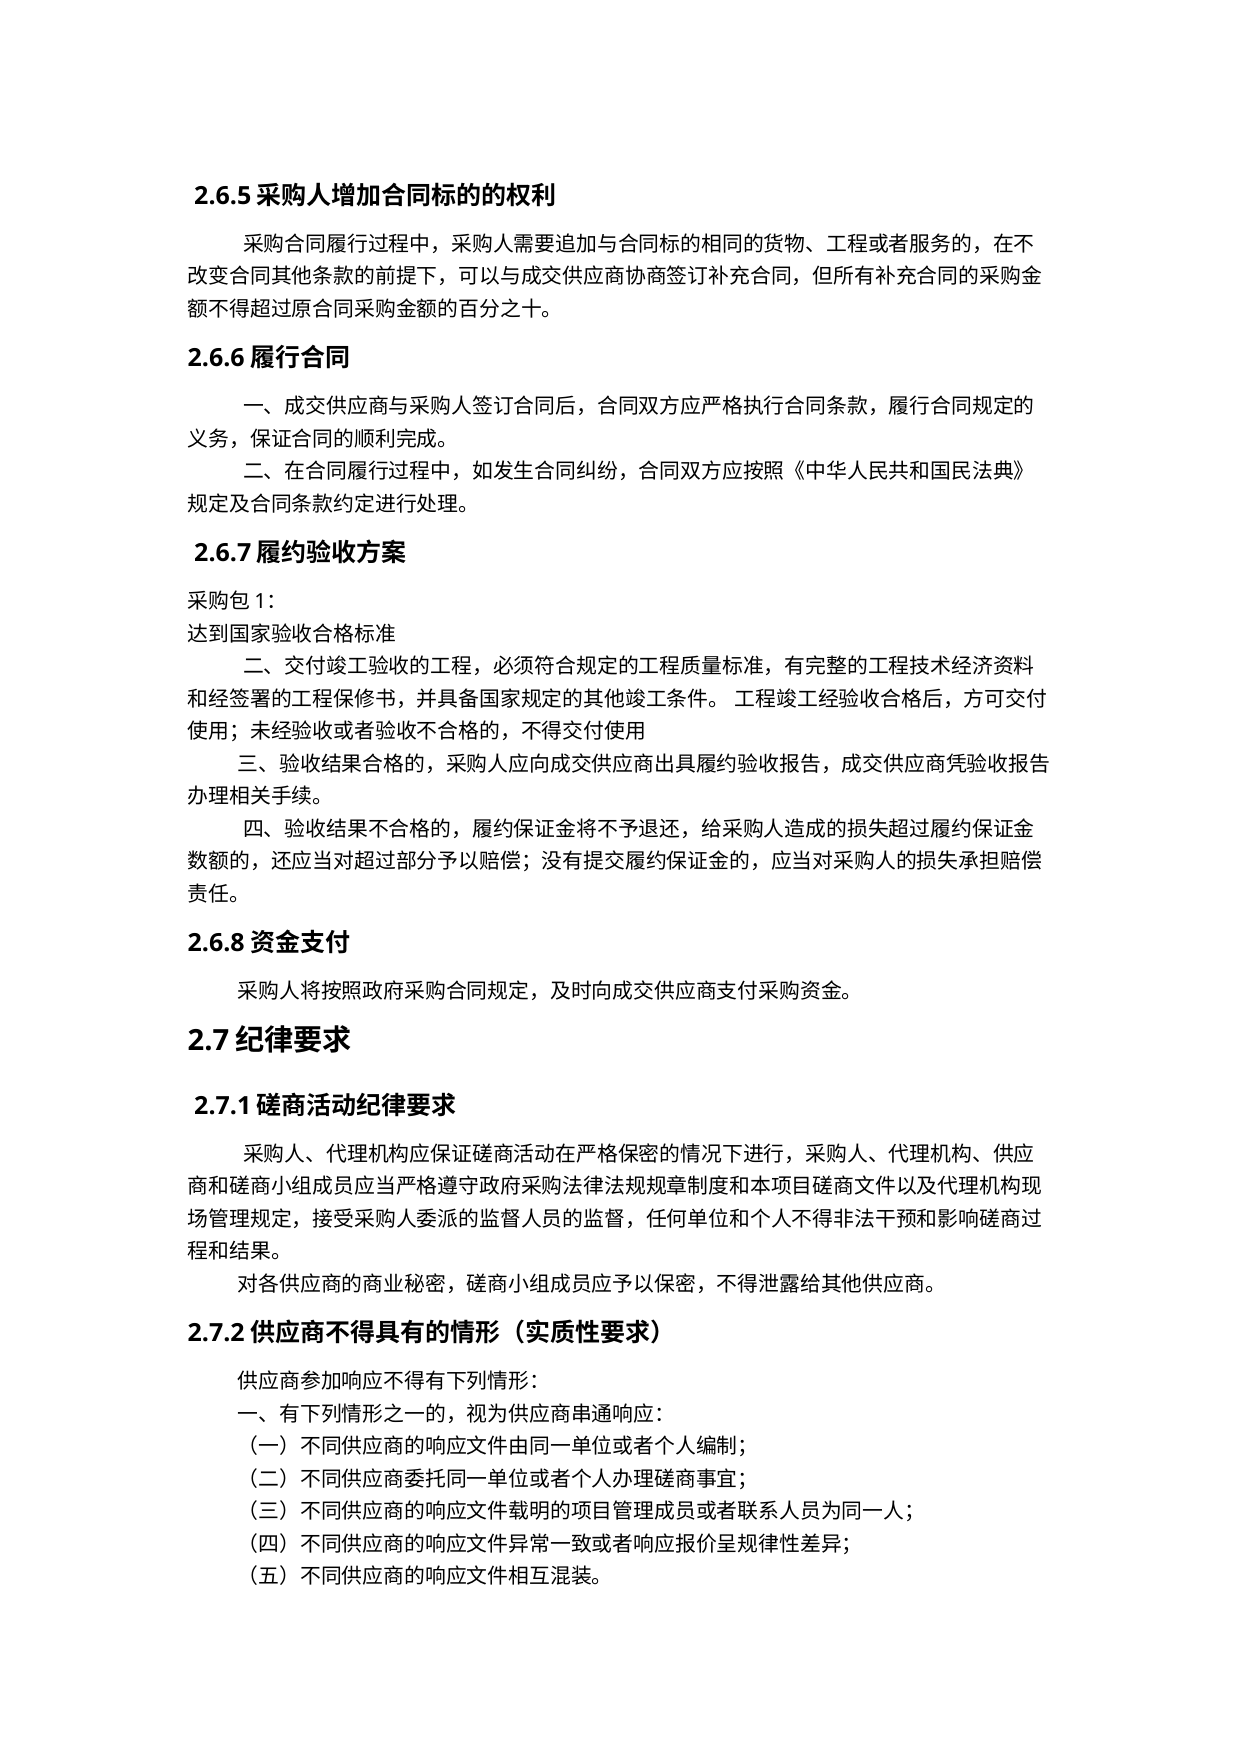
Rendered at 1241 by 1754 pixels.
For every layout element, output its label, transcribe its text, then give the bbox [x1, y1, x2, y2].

text 二、在合同履行过程中，如发生合同纠纷，合同双方应按照《中华人民共和国民法典》规定及合同条款约定进行处理。 [187, 454, 1053, 519]
text 一、有下列情形之一的，视为供应商串通响应： [187, 1397, 1053, 1429]
text 采购人将按照政府采购合同规定，及时向成交供应商支付采购资金。 [187, 974, 1053, 1007]
text 供应商参加响应不得有下列情形： [187, 1364, 1053, 1397]
text 2.7.2供应商不得具有的情形（实质性要求） [187, 1299, 1053, 1364]
text 2.7.1磋商活动纪律要求 [187, 1072, 1053, 1137]
text 2.6.5采购人增加合同标的的权利 [187, 162, 1053, 227]
text 对各供应商的商业秘密，磋商小组成员应予以保密，不得泄露给其他供应商。 [187, 1267, 1053, 1299]
text （二）不同供应商委托同一单位或者个人办理磋商事宜； [187, 1462, 1053, 1494]
text （四）不同供应商的响应文件异常一致或者响应报价呈规律性差异； [187, 1527, 1053, 1559]
text 采购人、代理机构应保证磋商活动在严格保密的情况下进行，采购人、代理机构、供应商和磋商小组成员应当严格遵守政府采购法律法规规章制度和本项目磋商文件以及代理机构现场管理规定，接受采购人委派的监督人员的监督，任何单位和个人不得非法干预和影响磋商过程和结果。 [187, 1137, 1053, 1267]
text （一）不同供应商的响应文件由同一单位或者个人编制； [187, 1429, 1053, 1462]
text 采购合同履行过程中，采购人需要追加与合同标的相同的货物、工程或者服务的，在不改变合同其他条款的前提下，可以与成交供应商协商签订补充合同，但所有补充合同的采购金额不得超过原合同采购金额的百分之十。 [187, 227, 1053, 324]
text 四、验收结果不合格的，履约保证金将不予退还，给采购人造成的损失超过履约保证金数额的，还应当对超过部分予以赔偿；没有提交履约保证金的，应当对采购人的损失承担赔偿责任。 [187, 812, 1053, 909]
text （五）不同供应商的响应文件相互混装。 [187, 1559, 1053, 1592]
text 三、验收结果合格的，采购人应向成交供应商出具履约验收报告，成交供应商凭验收报告办理相关手续。 [187, 747, 1053, 812]
text 2.7纪律要求 [187, 1007, 1053, 1072]
text 达到国家验收合格标准 [187, 617, 1053, 649]
text 2.6.8资金支付 [187, 909, 1053, 974]
text 二、交付竣工验收的工程，必须符合规定的工程质量标准，有完整的工程技术经济资料和经签署的工程保修书，并具备国家规定的其他竣工条件。 工程竣工经验收合格后，方可交付使用；未经验收或者验收不合格的，不得交付使用 [187, 649, 1053, 747]
text 2.6.7履约验收方案 [187, 519, 1053, 584]
text 2.6.6履行合同 [187, 324, 1053, 389]
text 采购包1： [187, 584, 1053, 617]
text 一、成交供应商与采购人签订合同后，合同双方应严格执行合同条款，履行合同规定的义务，保证合同的顺利完成。 [187, 389, 1053, 454]
text （三）不同供应商的响应文件载明的项目管理成员或者联系人员为同一人； [187, 1494, 1053, 1527]
